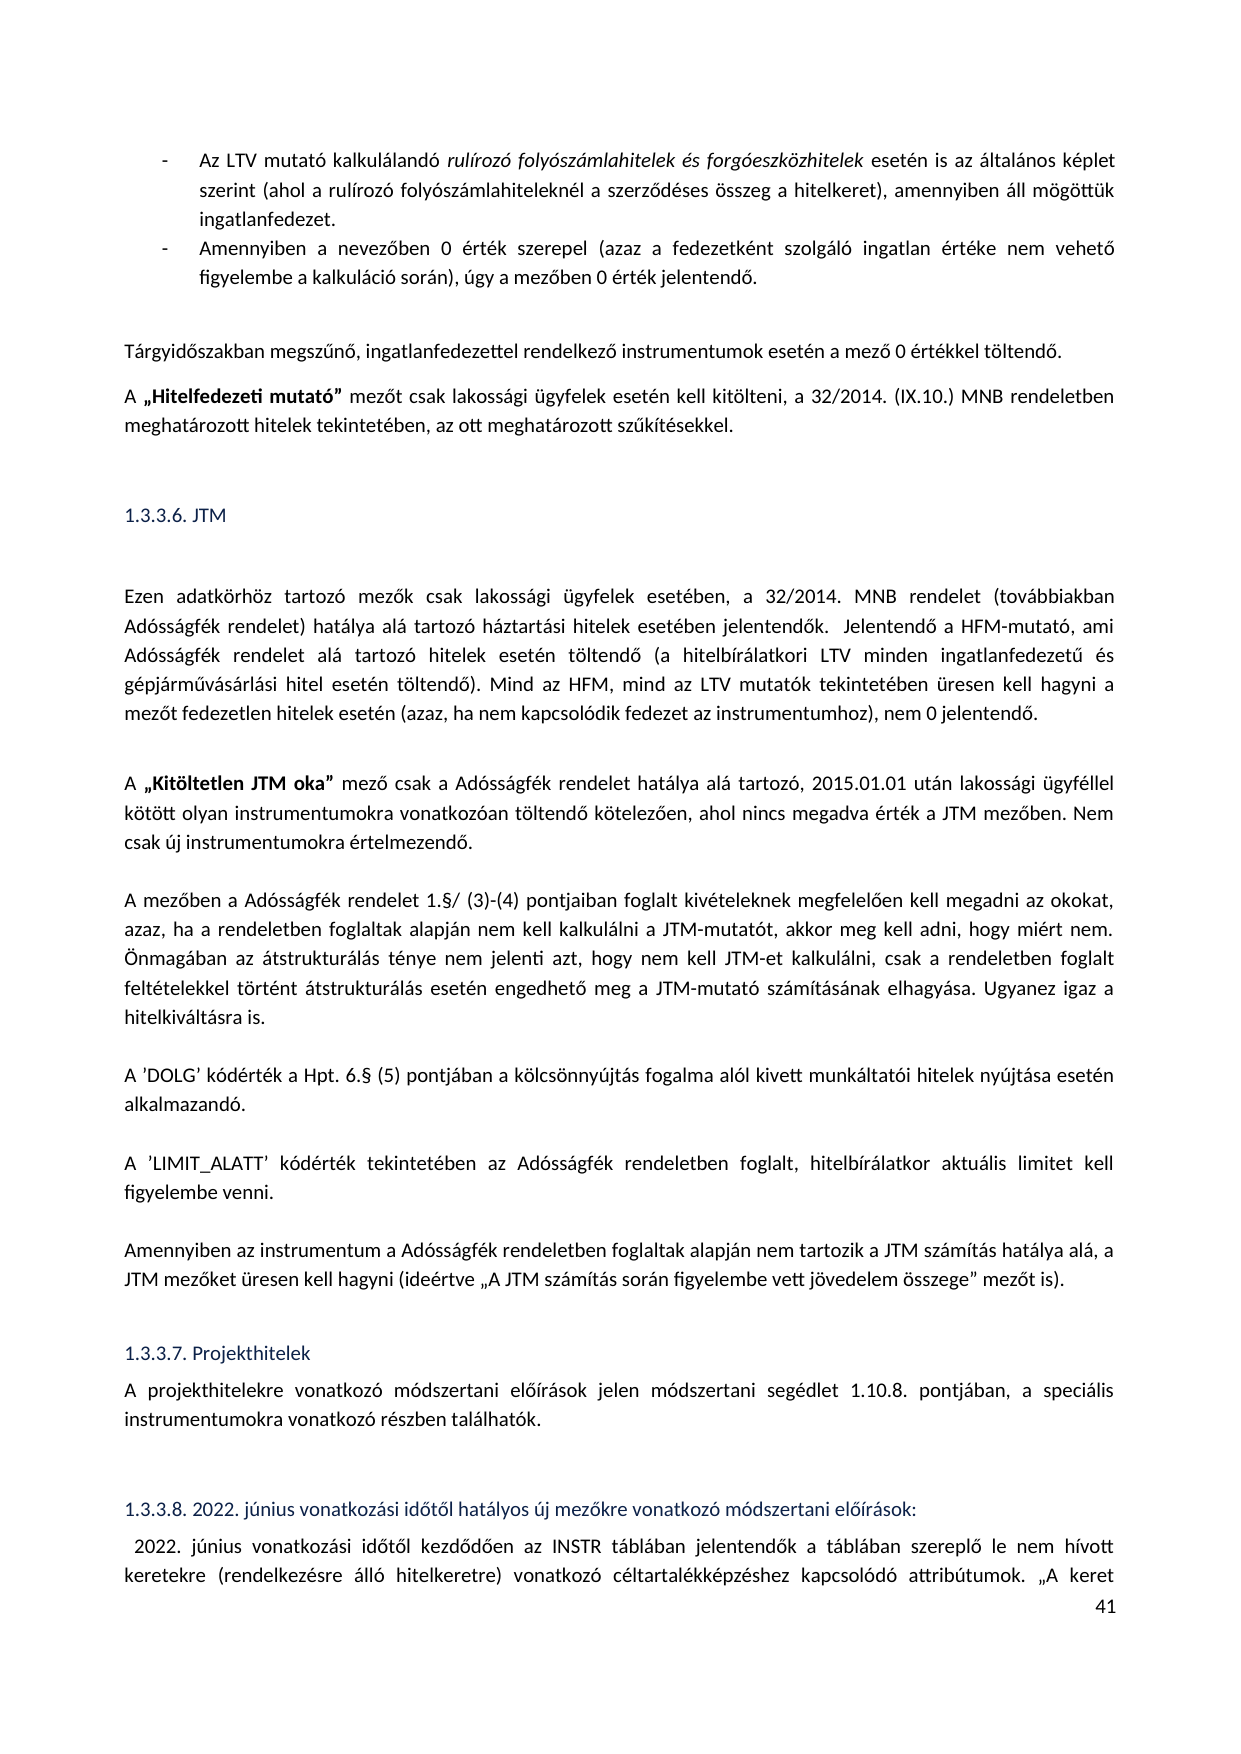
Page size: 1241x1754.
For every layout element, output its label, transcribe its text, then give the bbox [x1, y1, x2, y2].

subtitle JTM [124, 502, 1116, 527]
text A mezőben a Adósságfék rendelet 1.§/ (3)-(4) pontjaiban foglalt kivételeknek megfelelően kell megadni az okokat, azaz, ha a rendeletben foglaltak alapján nem kell kalkulálni a JTM-mutatót, akkor meg kell adni, hogy miért nem. Önmagában az átstrukturálás ténye nem jelenti azt, hogy nem kell JTM-et kalkulálni, csak a rendeletben foglalt feltételekkel történt átstrukturálás esetén engedhető meg a JTM-mutató számításának elhagyása. Ugyanez igaz a hitelkiváltásra is. [124, 887, 1116, 1029]
text A ’LIMIT_ALATT’ kódérték tekintetében az Adósságfék rendeletben foglalt, hitelbírálatkor aktuális limitet kell figyelembe venni. [124, 1150, 1116, 1204]
list Az LTV mutató kalkulálandó rulírozó folyószámlahitelek és forgóeszközhitelek esetén is az általános képlet szerint (ahol a rulírozó folyószámlahiteleknél a szerződéses összeg a hitelkeret), amennyiben áll mögöttük ingatlanfedezet. [162, 148, 1116, 231]
text A „Hitelfedezeti mutató” mezőt csak lakossági ügyfelek esetén kell kitölteni, a 32/2014. (IX.10.) MNB rendeletben meghatározott hitelek tekintetében, az ott meghatározott szűkítésekkel. [124, 383, 1116, 438]
text A projekthitelekre vonatkozó módszertani előírások jelen módszertani segédlet 1.10.8. pontjában, a speciális instrumentumokra vonatkozó részben találhatók. [124, 1377, 1116, 1432]
text A ’DOLG’ kódérték a Hpt. 6.§ (5) pontjában a kölcsönnyújtás fogalma alól kivett munkáltatói hitelek nyújtása esetén alkalmazandó. [124, 1062, 1116, 1117]
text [124, 1533, 1116, 1588]
text Ezen adatkörhöz tartozó mezők csak lakossági ügyfelek esetében, a 32/2014. MNB rendelet (továbbiakban Adósságfék rendelet) hatálya alá tartozó háztartási hitelek esetében jelentendők. Jelentendő a HFM-mutató, ami Adósságfék rendelet alá tartozó hitelek esetén töltendő (a hitelbírálatkori LTV minden ingatlanfedezetű és gépjárművásárlási hitel esetén töltendő). Mind az HFM, mind az LTV mutatók tekintetében üresen kell hagyni a mezőt fedezetlen hitelek esetén (azaz, ha nem kapcsolódik fedezet az instrumentumhoz), nem 0 jelentendő. [124, 584, 1116, 726]
text A „Kitöltetlen JTM oka” mező csak a Adósságfék rendelet hatálya alá tartozó, 2015.01.01 után lakossági ügyféllel kötött olyan instrumentumokra vonatkozóan töltendő kötelezően, ahol nincs megadva érték a JTM mezőben. Nem csak új instrumentumokra értelmezendő. [124, 771, 1116, 854]
text Amennyiben az instrumentum a Adósságfék rendeletben foglaltak alapján nem tartozik a JTM számítás hatálya alá, a JTM mezőket üresen kell hagyni (ideértve „A JTM számítás során figyelembe vett jövedelem összege” mezőt is). [124, 1237, 1116, 1292]
text Tárgyidőszakban megszűnő, ingatlanfedezettel rendelkező instrumentumok esetén a mező 0 értékkel töltendő. [124, 338, 1116, 364]
subtitle Projekthitelek [124, 1340, 1116, 1366]
subtitle 2022. június vonatkozási időtől hatályos új mezőkre vonatkozó módszertani előírások: [124, 1496, 1116, 1521]
list Amennyiben a nevezőben 0 érték szerepel (azaz a fedezetként szolgáló ingatlan értéke nem vehető figyelembe a kalkuláció során), úgy a mezőben 0 érték jelentendő. [162, 235, 1116, 290]
